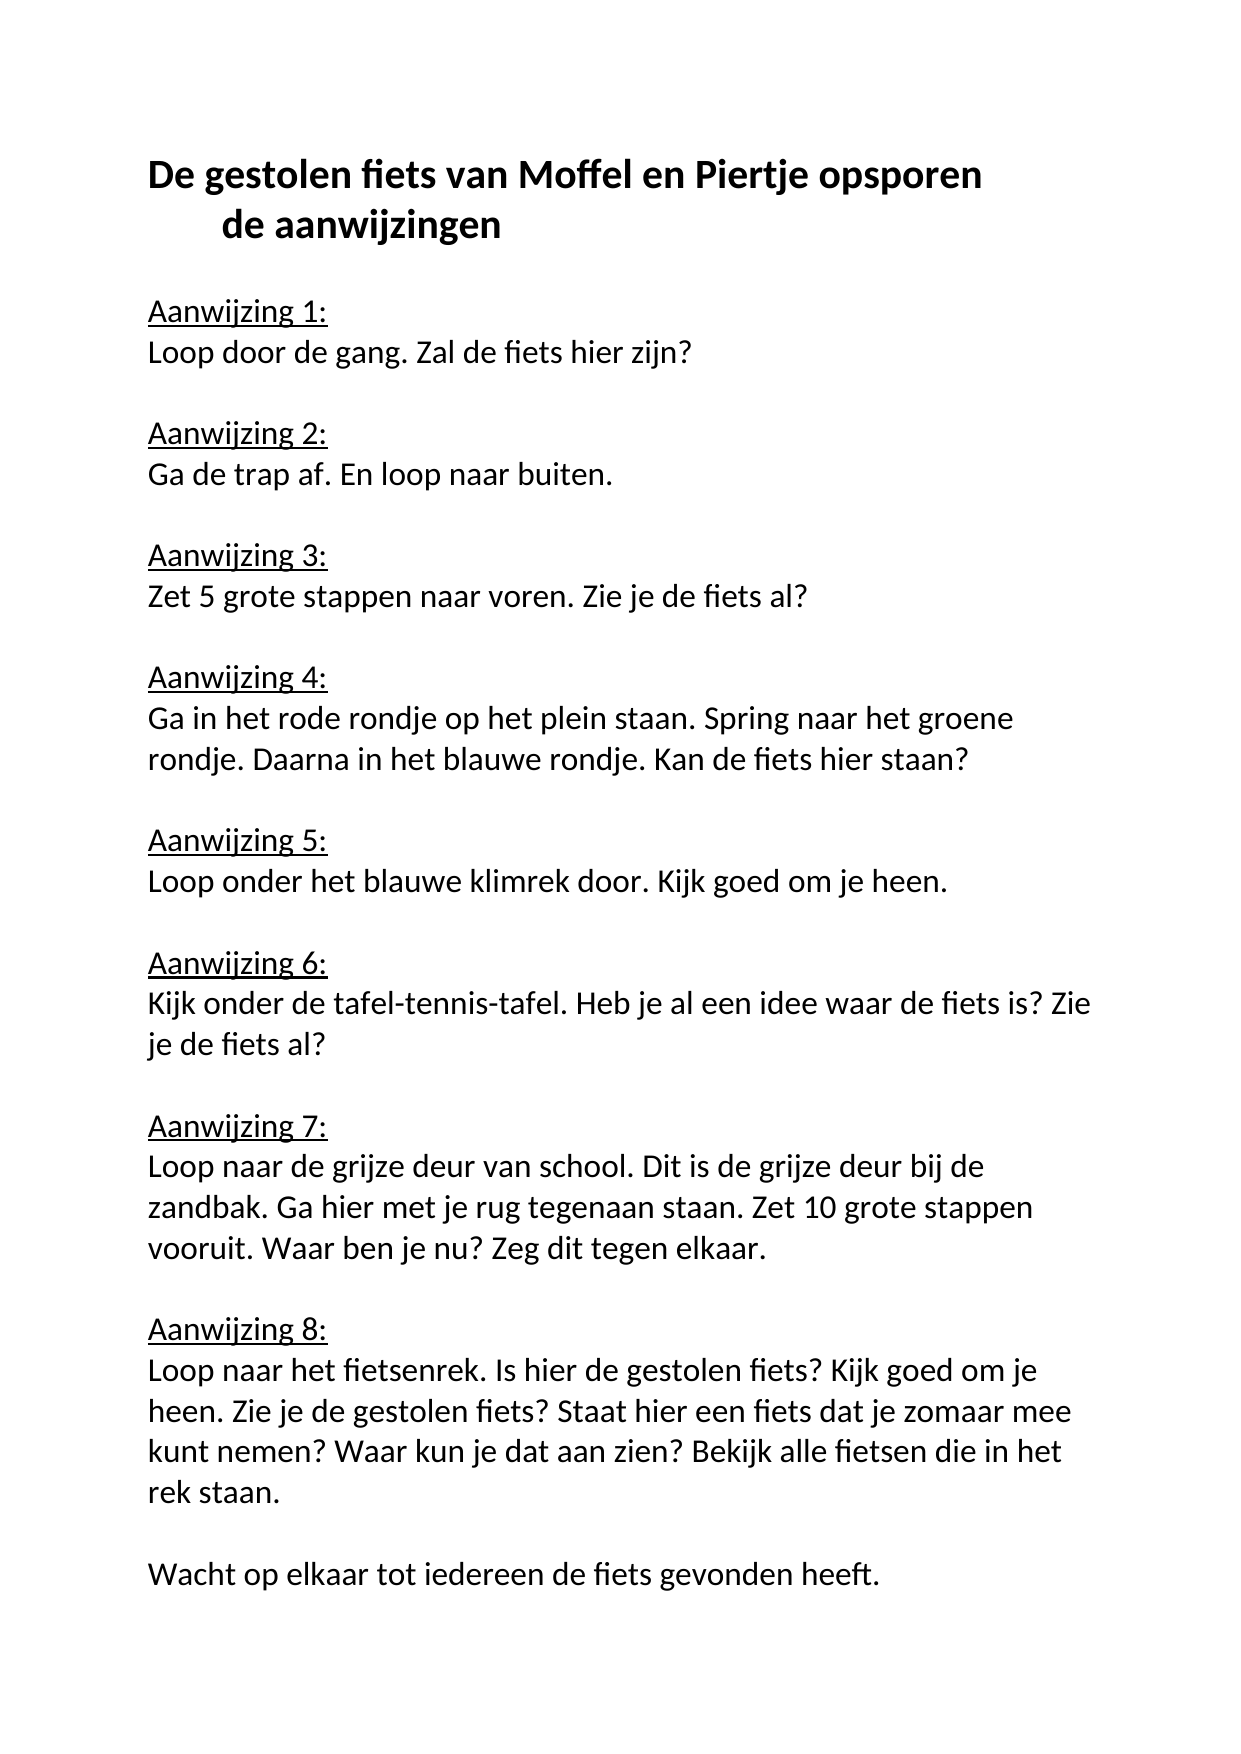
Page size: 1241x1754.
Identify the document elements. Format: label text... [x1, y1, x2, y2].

text Kijk onder de tafel-tennis-tafel. Heb je al een idee waar de fiets is? Zie je de fiets al? [148, 982, 1093, 1064]
text De gestolen fiets van Moffel en Piertje opsporen [148, 148, 1093, 198]
text Loop door de gang. Zal de fiets hier zijn? [148, 331, 1093, 371]
text Aanwijzing 7: [148, 1104, 1093, 1145]
text Loop onder het blauwe klimrek door. Kijk goed om je heen. [148, 860, 1093, 901]
text Aanwijzing 3: [148, 534, 1093, 575]
text Aanwijzing 2: [148, 412, 1093, 453]
text Aanwijzing 4: [148, 657, 1093, 697]
text Aanwijzing 5: [148, 819, 1093, 860]
text Zet 5 grote stappen naar voren. Zie je de fiets al? [148, 575, 1093, 616]
text Ga de trap af. En loop naar buiten. [148, 453, 1093, 494]
text Ga in het rode rondje op het plein staan. Spring naar het groene rondje. Daarna in het blauwe rondje. Kan de fiets hier staan? [148, 697, 1093, 779]
text Aanwijzing 8: [148, 1308, 1093, 1349]
text Aanwijzing 1: [148, 290, 1093, 331]
text de aanwijzingen [148, 198, 1093, 249]
text Wacht op elkaar tot iedereen de fiets gevonden heeft. [148, 1553, 1093, 1593]
text Aanwijzing 6: [148, 942, 1093, 982]
text Loop naar de grijze deur van school. Dit is de grijze deur bij de zandbak. Ga hier met je rug tegenaan staan. Zet 10 grote stappen vooruit. Waar ben je nu? Zeg dit tegen elkaar. [148, 1145, 1093, 1267]
text Loop naar het fietsenrek. Is hier de gestolen fiets? Kijk goed om je heen. Zie je de gestolen fiets? Staat hier een fiets dat je zomaar mee kunt nemen? Waar kun je dat aan zien? Bekijk alle fietsen die in het rek staan. [148, 1349, 1093, 1512]
